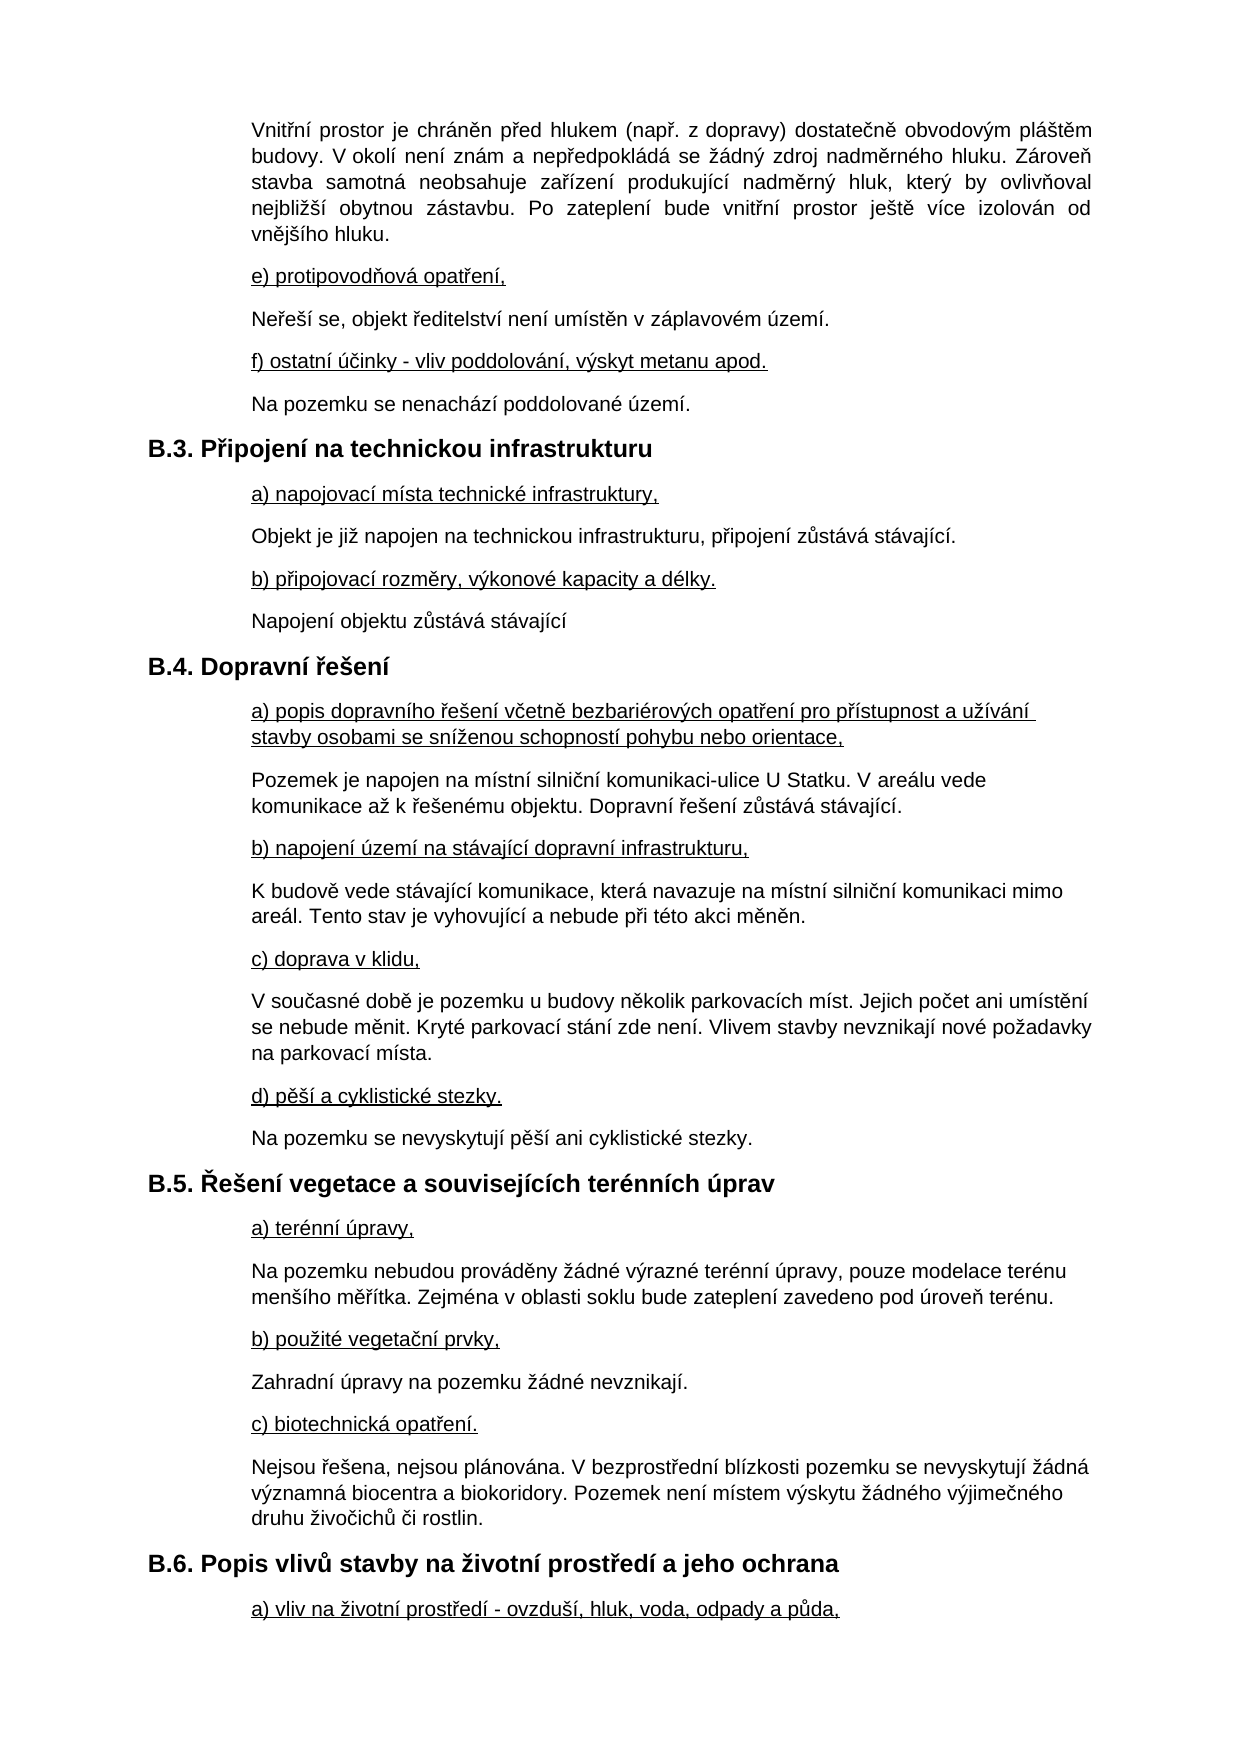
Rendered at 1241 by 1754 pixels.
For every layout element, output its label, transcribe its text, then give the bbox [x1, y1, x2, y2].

text Zahradní úpravy na pozemku žádné nevznikají. [251, 1369, 1093, 1393]
text K budově vede stávající komunikace, která navazuje na místní silniční komunikaci mimo areál. Tento stav je vyhovující a nebude při této akci měněn. [251, 878, 1093, 928]
text a) vliv na životní prostředí - ovzduší, hluk, voda, odpady a půda, [251, 1596, 1093, 1620]
text B.3. Připojení na technickou infrastrukturu [148, 434, 1093, 463]
text Na pozemku nebudou prováděny žádné výrazné terénní úpravy, pouze modelace terénu menšího měřítka. Zejména v oblasti soklu bude zateplení zavedeno pod úroveň terénu. [251, 1259, 1093, 1308]
text B.6. Popis vlivů stavby na životní prostředí a jeho ochrana [148, 1549, 1093, 1577]
text Pozemek je napojen na místní silniční komunikaci-ulice U Statku. V areálu vede komunikace až k řešenému objektu. Dopravní řešení zůstává stávající. [251, 768, 1093, 817]
text c) biotechnická opatření. [251, 1412, 1093, 1436]
text d) pěší a cyklistické stezky. [251, 1083, 1093, 1107]
text V současné době je pozemku u budovy několik parkovacích míst. Jejich počet ani umístění se nebude měnit. Kryté parkovací stání zde není. Vlivem stavby nevznikají nové požadavky na parkovací místa. [251, 989, 1093, 1065]
text a) napojovací místa technické infrastruktury, [251, 482, 1093, 506]
text B.5. Řešení vegetace a souvisejících terénních úprav [148, 1168, 1093, 1197]
text Neřeší se, objekt ředitelství není umístěn v záplavovém území. [251, 306, 1093, 330]
text Nejsou řešena, nejsou plánována. V bezprostřední blízkosti pozemku se nevyskytují žádná významná biocentra a biokoridory. Pozemek není místem výskytu žádného výjimečného druhu živočichů či rostlin. [251, 1454, 1093, 1530]
text a) terénní úpravy, [251, 1216, 1093, 1240]
text f) ostatní účinky - vliv poddolování, výskyt metanu apod. [251, 349, 1093, 373]
text Na pozemku se nenachází poddolované území. [251, 391, 1093, 415]
text c) doprava v klidu, [251, 947, 1093, 971]
text Na pozemku se nevyskytují pěší ani cyklistické stezky. [251, 1126, 1093, 1150]
text a) popis dopravního řešení včetně bezbariérových opatření pro přístupnost a užívání stavby osobami se sníženou schopností pohybu nebo orientace, [251, 699, 1093, 749]
text Objekt je již napojen na technickou infrastrukturu, připojení zůstává stávající. [251, 524, 1093, 548]
text b) použité vegetační prvky, [251, 1327, 1093, 1351]
text b) napojení území na stávající dopravní infrastrukturu, [251, 836, 1093, 860]
text b) připojovací rozměry, výkonové kapacity a délky. [251, 567, 1093, 591]
text e) protipovodňová opatření, [251, 264, 1093, 288]
text Napojení objektu zůstává stávající [251, 609, 1093, 633]
text Vnitřní prostor je chráněn před hlukem (např. z dopravy) dostatečně obvodovým pláštěm budovy. V okolí není znám a nepředpokládá se žádný zdroj nadměrného hluku. Zároveň stavba samotná neobsahuje zařízení produkující nadměrný hluk, který by ovlivňoval nejbližší obytnou zástavbu. Po zateplení bude vnitřní prostor ještě více izolován od vnějšího hluku. [251, 118, 1093, 245]
text B.4. Dopravní řešení [148, 652, 1093, 680]
